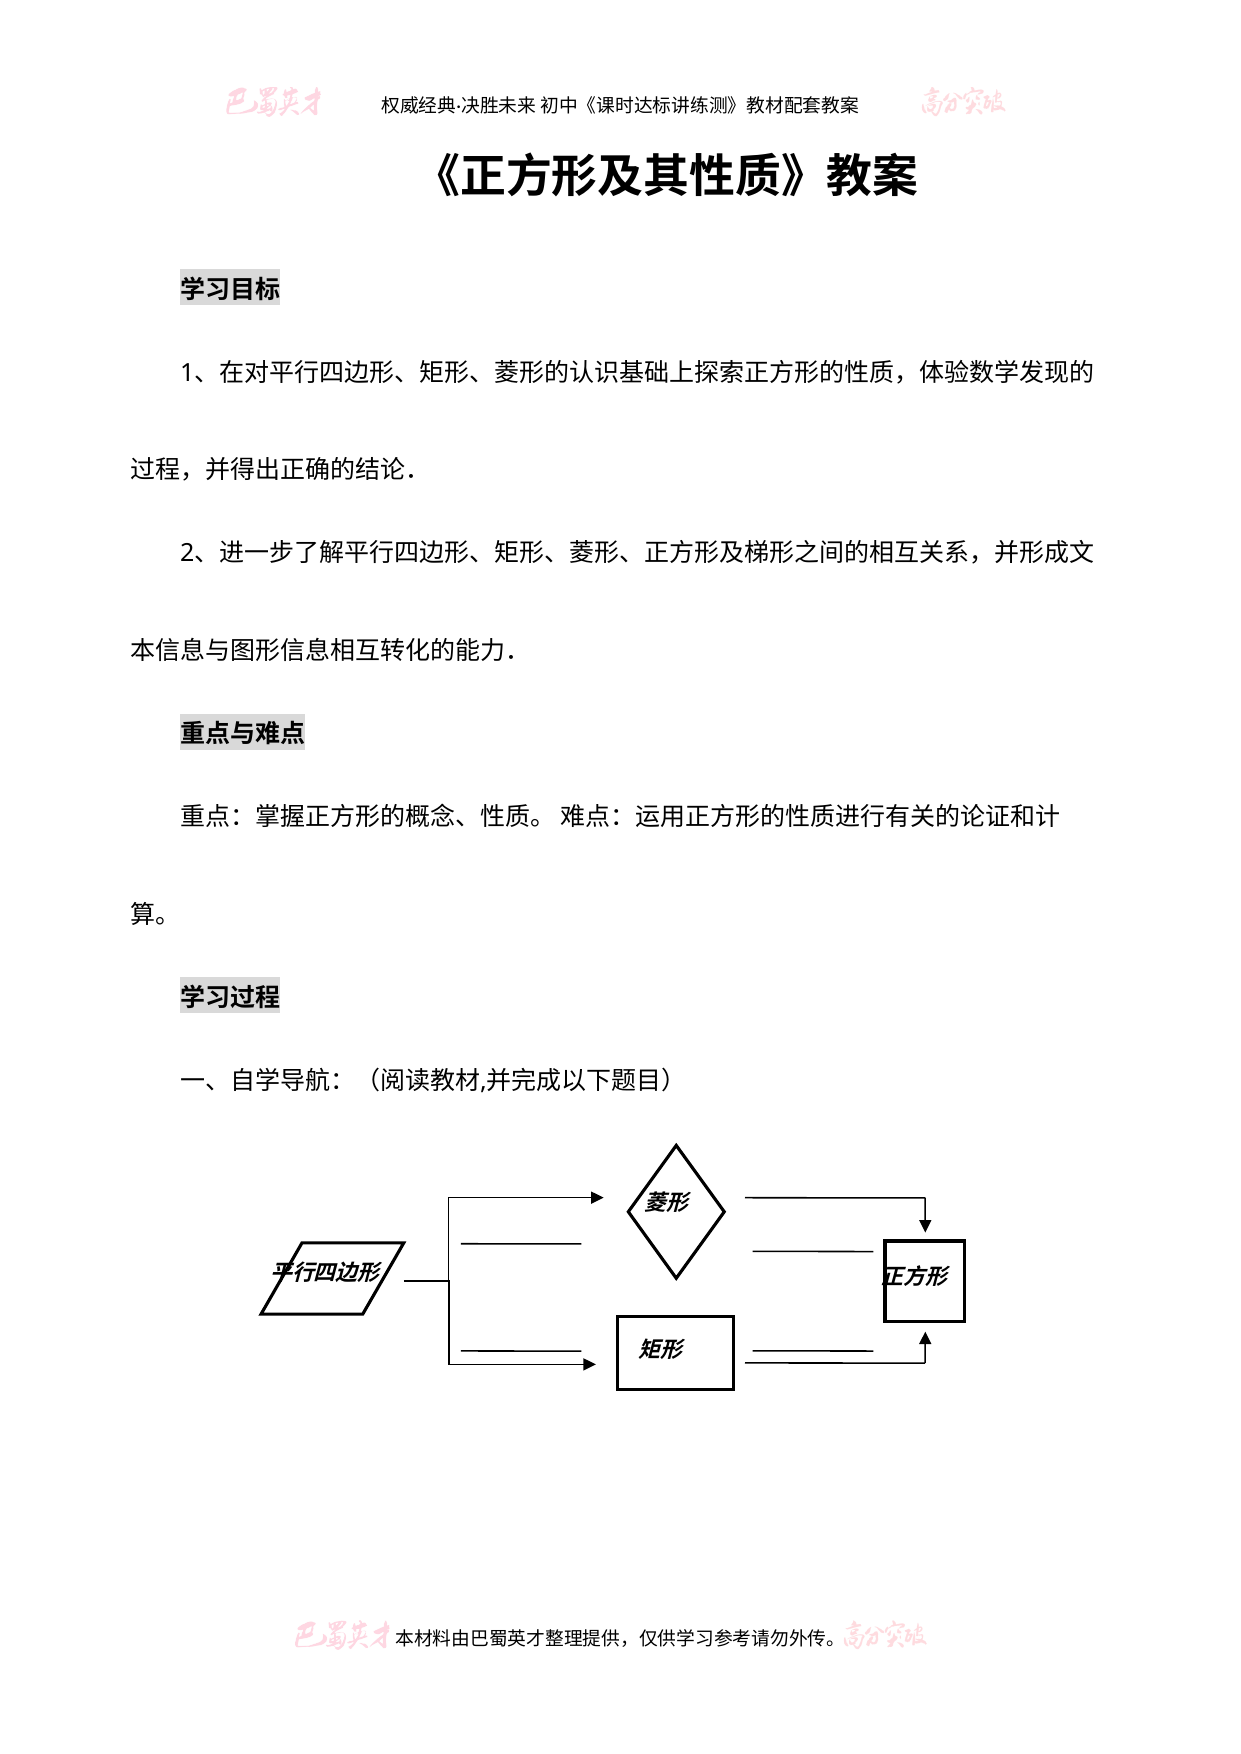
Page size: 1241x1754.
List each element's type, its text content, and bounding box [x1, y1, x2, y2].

text 一、自学导航：（阅读教材,并完成以下题目） [130, 1046, 1110, 1111]
text 学习过程 [130, 963, 1110, 1028]
text 2、进一步了解平行四边形、矩形、菱形、正方形及梯形之间的相互关系，并形成文本信息与图形信息相互转化的能力． [130, 518, 1110, 681]
text 重点与难点 [130, 699, 1110, 764]
text 《正方形及其性质》教案 [130, 124, 1110, 222]
text 学习目标 [130, 255, 1110, 320]
text 重点：掌握正方形的概念、性质。 难点：运用正方形的性质进行有关的论证和计算。 [130, 782, 1110, 945]
text 1、在对平行四边形、矩形、菱形的认识基础上探索正方形的性质，体验数学发现的过程，并得出正确的结论． [130, 338, 1110, 500]
